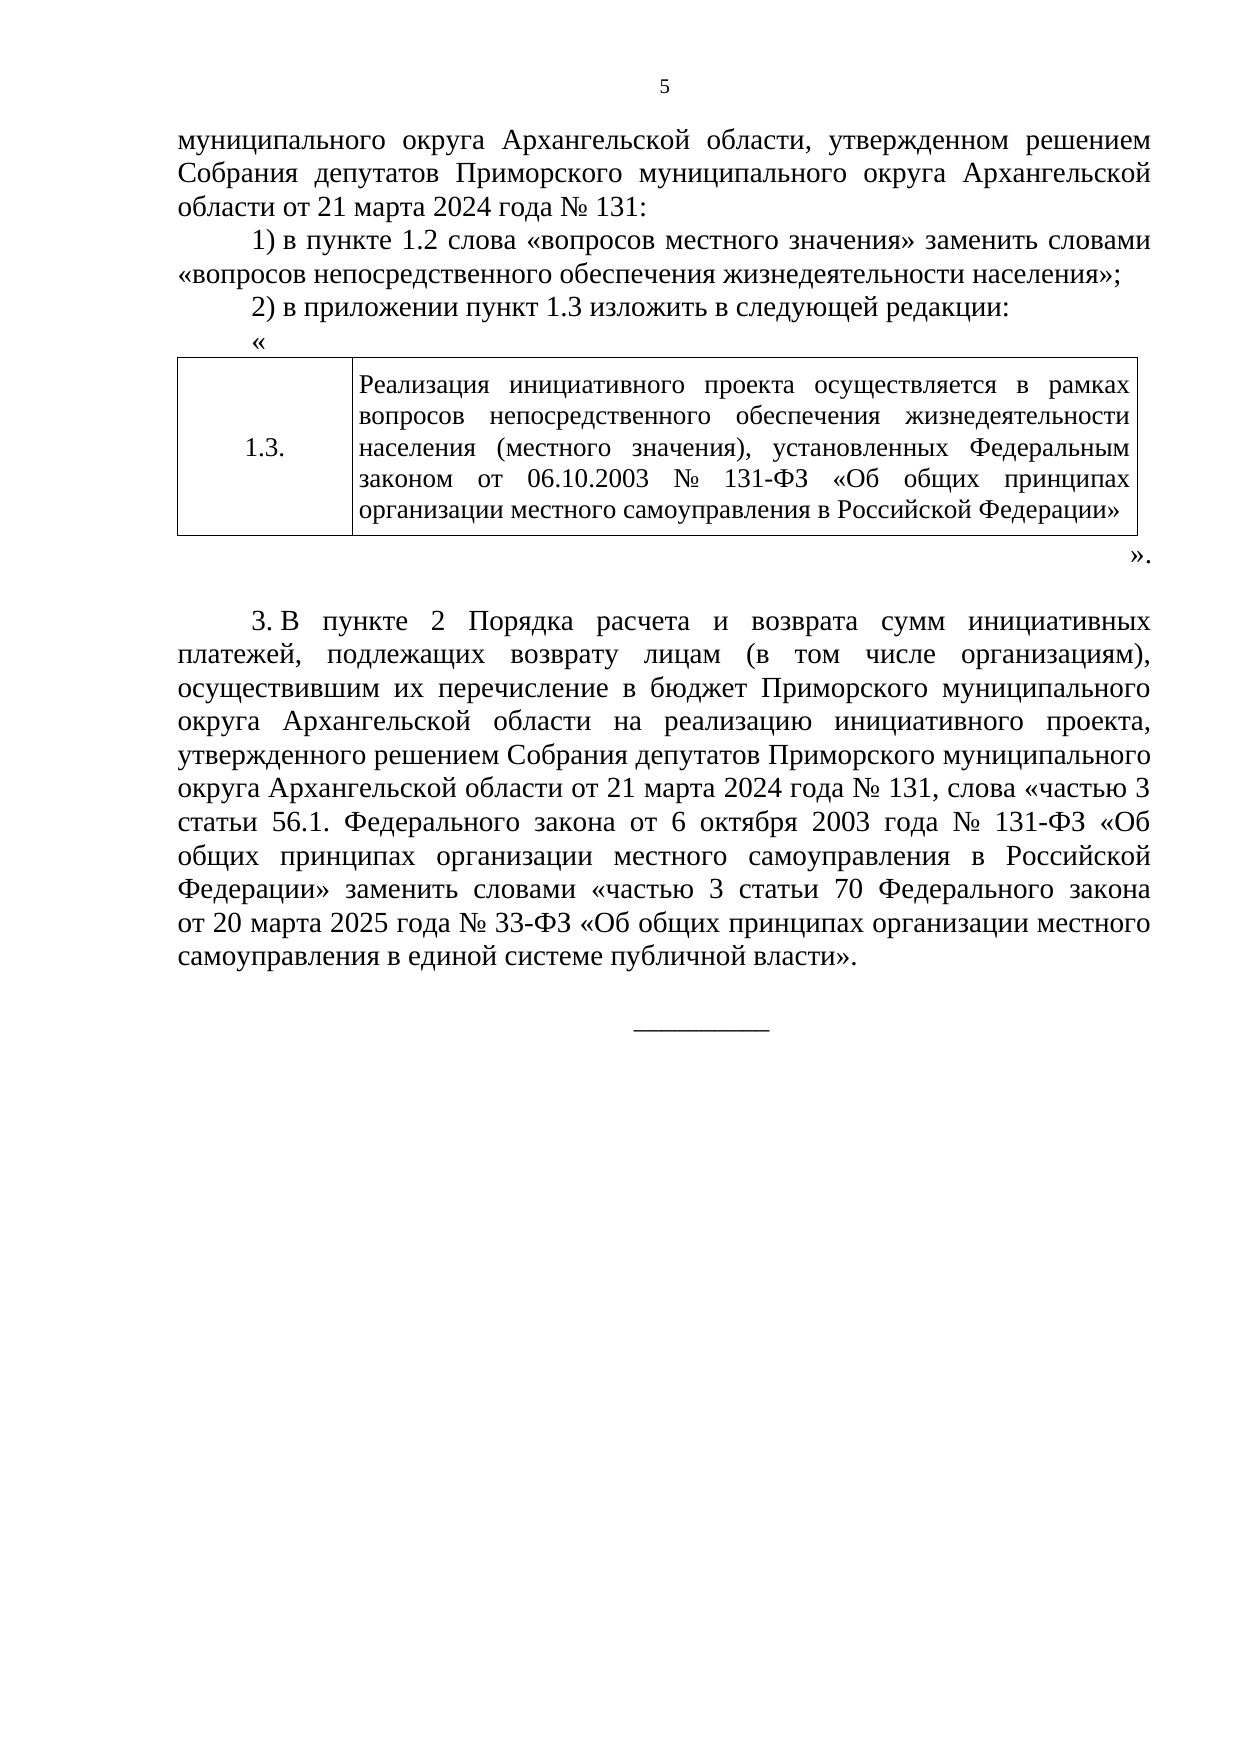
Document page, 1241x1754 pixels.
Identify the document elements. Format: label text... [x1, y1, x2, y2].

text « [177, 323, 1152, 357]
table_header 1.3. [178, 358, 352, 535]
text ». [177, 536, 1152, 569]
text __________ [177, 1003, 1152, 1034]
table_header Реализация инициативного проекта осуществляется в рамках вопросов непосредственного обеспечения жизнедеятельности населения (местного значения), установленных Федеральным законом от 06.10.2003 № 131-ФЗ «Об общих принципах организации местного самоуправления в Российской Федерации» [353, 358, 1137, 535]
text 2) в приложении пункт 1.3 изложить в следующей редакции: [177, 289, 1152, 323]
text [177, 122, 1152, 222]
text 3. В пункте 2 Порядка расчета и возврата сумм инициативных платежей, подлежащих возврату лицам (в том числе организациям), осуществившим их перечисление в бюджет Приморского муниципального округа Архангельской области на реализацию инициативного проекта, утвержденного решением Собрания депутатов Приморского муниципального округа Архангельской области от 21 марта 2024 года № 131, слова «частью 3 статьи 56.1. Федерального закона от 6 октября 2003 года № 131-ФЗ «Об общих принципах организации местного самоуправления в Российской Федерации» заменить словами «частью 3 статьи 70 Федерального закона от 20 марта 2025 года № 33-ФЗ «Об общих принципах организации местного самоуправления в единой системе публичной власти». [177, 603, 1152, 972]
text 1) в пункте 1.2 слова «вопросов местного значения» заменить словами «вопросов непосредственного обеспечения жизнедеятельности населения»; [177, 222, 1152, 289]
